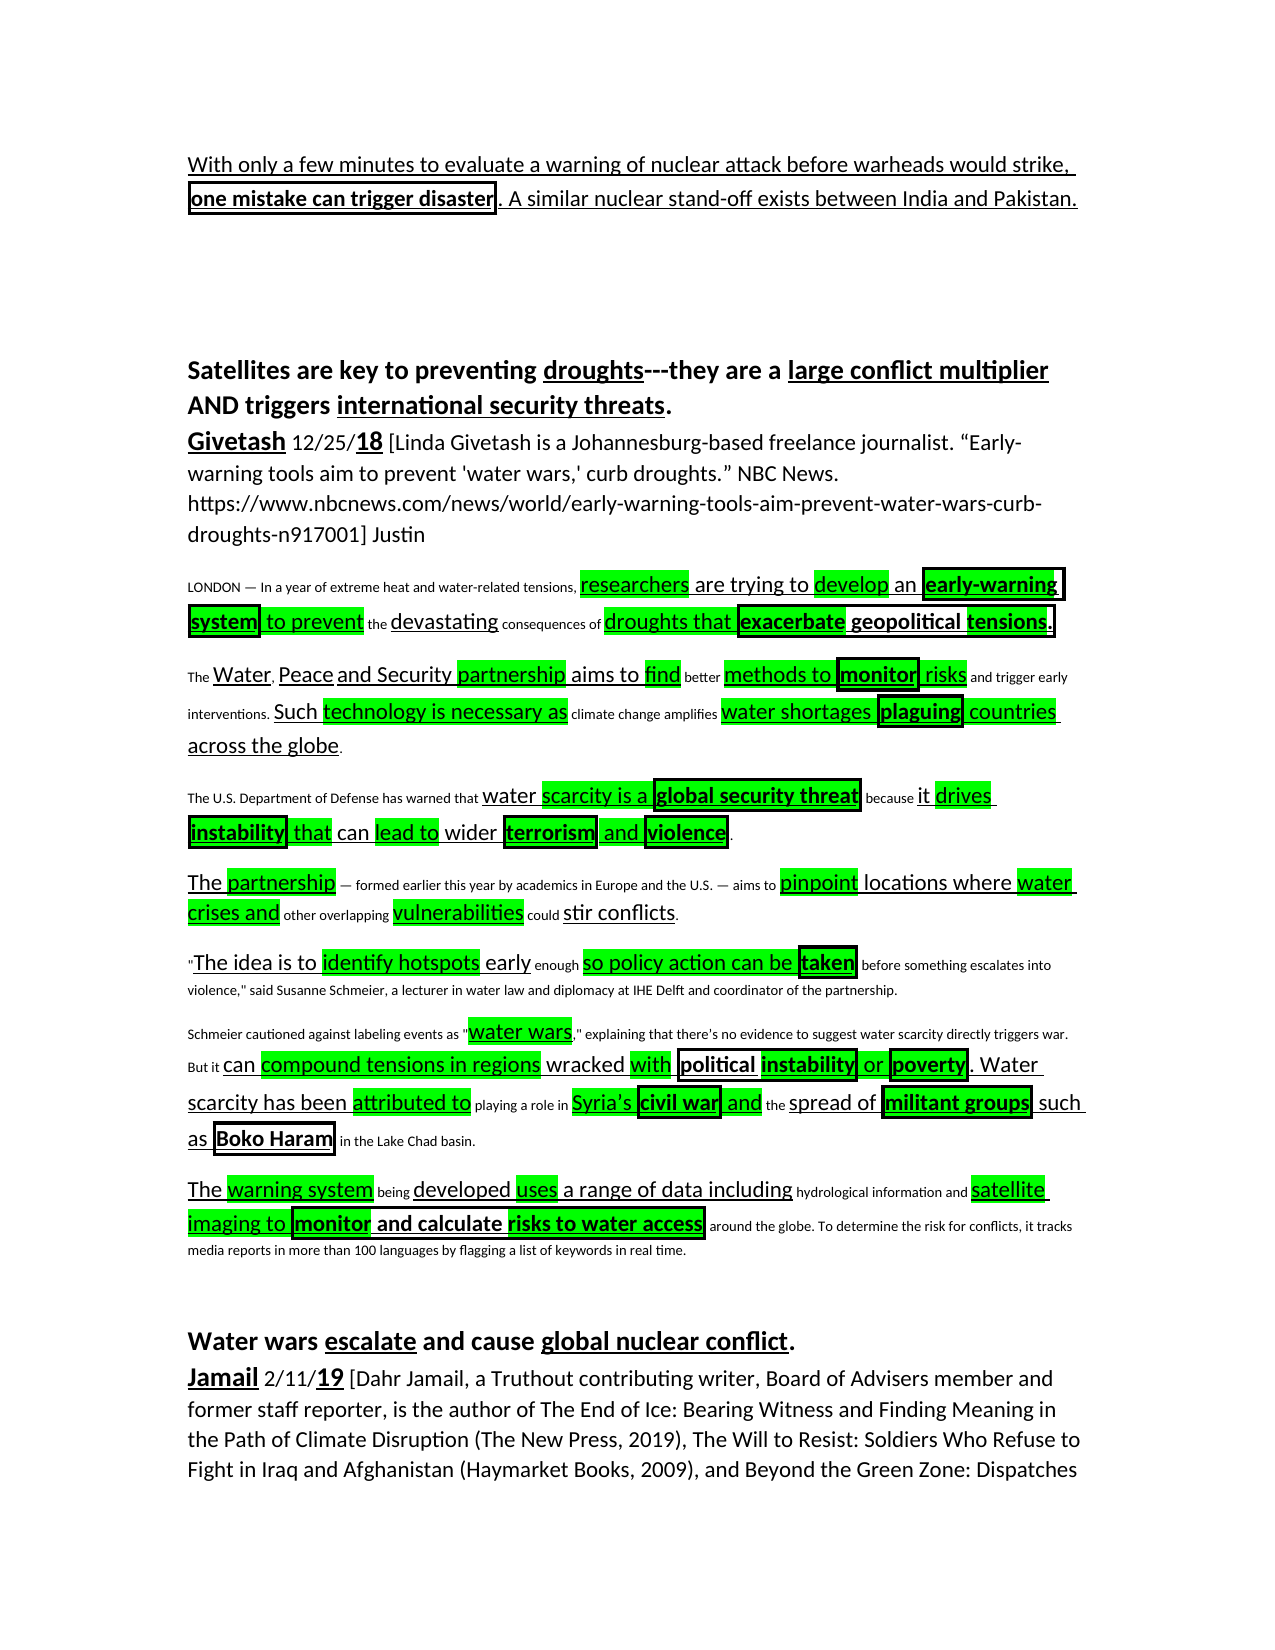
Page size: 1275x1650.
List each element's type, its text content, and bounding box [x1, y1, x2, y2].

text The partnership — formed earlier this year by academics in Europe and the U.S. — aims to pinpoint locations where water crises and other overlapping vulnerabilities could stir conflicts. [187, 868, 1087, 926]
text The U.S. Department of Defense has warned that water scarcity is a global security threat because it drives instability that can lead to wider terrorism and violence. [187, 778, 1087, 849]
subtitle Water wars escalate and cause global nuclear conflict. [187, 1324, 1087, 1357]
subtitle Satellites are key to preventing droughts---they are a large conflict multiplier AND triggers international security threats. [187, 353, 1087, 422]
text Givetash 12/25/18 [Linda Givetash is a Johannesburg-based freelance journalist. “Early-warning tools aim to prevent 'water wars,' curb droughts.” NBC News. https://www.nbcnews.com/news/world/early-warning-tools-aim-prevent-water-wars-curb-droughts-n917001] Justin [187, 424, 1087, 548]
text "The idea is to identify hotspots early enough so policy action can be taken before something escalates into violence," said Susanne Schmeier, a lecturer in water law and diplomacy at IHE Delft and coordinator of the partnership. [187, 945, 1087, 999]
text Schmeier cautioned against labeling events as "water wars," explaining that there’s no evidence to suggest water scarcity directly triggers war. But it can compound tensions in regions wracked with political instability or poverty. Water scarcity has been attributed to playing a role in Syria’s civil war and the spread of militant groups such as Boko Haram in the Lake Chad basin. [187, 1017, 1087, 1156]
text The warning system being developed uses a range of data including hydrological information and satellite imaging to monitor and calculate risks to water access around the globe. To determine the risk for conflicts, it tracks media reports in more than 100 languages by flagging a list of keywords in real time. [187, 1175, 1087, 1259]
text LONDON — In a year of extreme heat and water-related tensions, researchers are trying to develop an early-warning system to prevent the devastating consequences of droughts that exacerbate geopolitical tensions. [187, 567, 1087, 638]
text The Water, Peace and Security partnership aims to find better methods to monitor risks and trigger early interventions. Such technology is necessary as climate change amplifies water shortages plaguing countries across the globe. [187, 657, 1087, 759]
text With only a few minutes to evaluate a warning of nuclear attack before warheads would strike, one mistake can trigger disaster. A similar nuclear stand-off exists between India and Pakistan. [187, 150, 1087, 215]
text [187, 1360, 1087, 1483]
